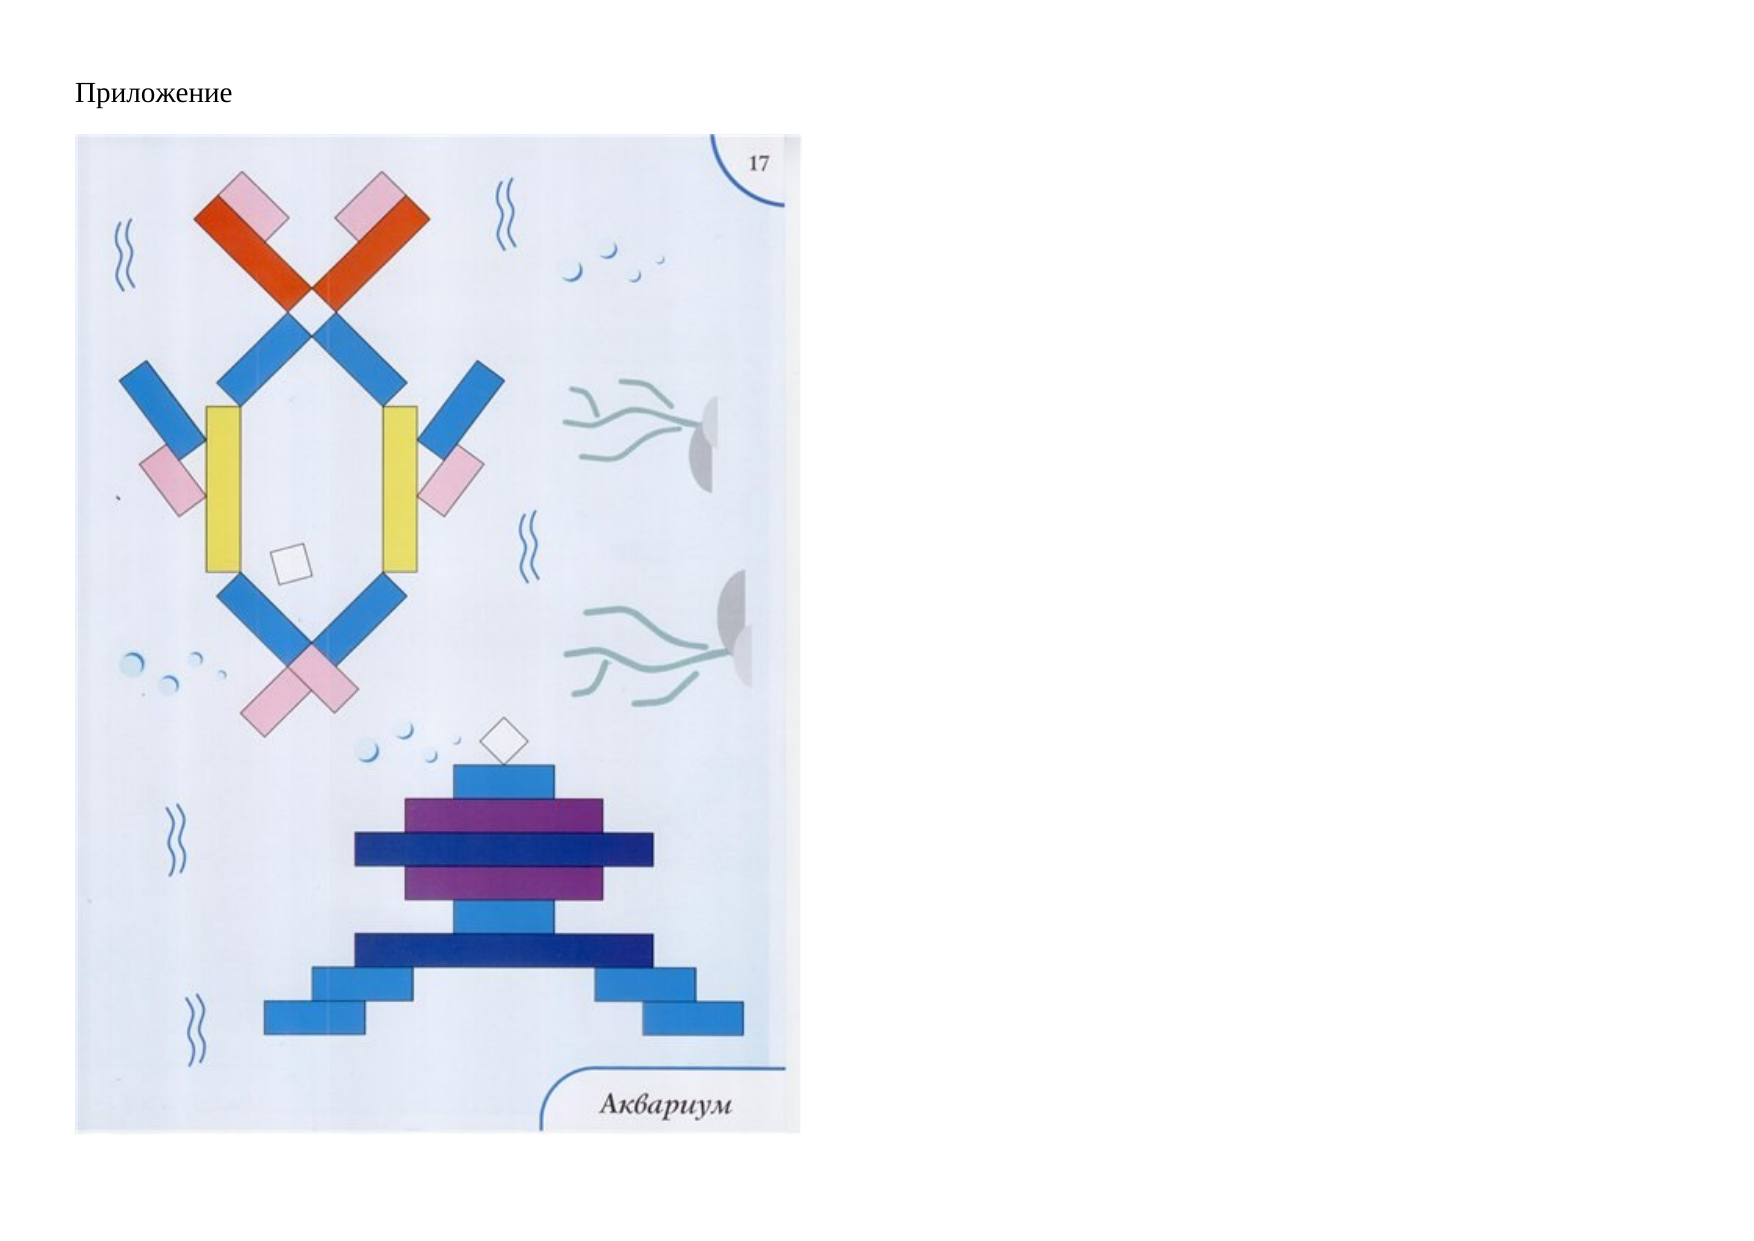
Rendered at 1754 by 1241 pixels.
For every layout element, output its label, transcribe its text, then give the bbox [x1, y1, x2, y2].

text Приложение [75, 75, 1679, 108]
picture [75, 134, 802, 1135]
